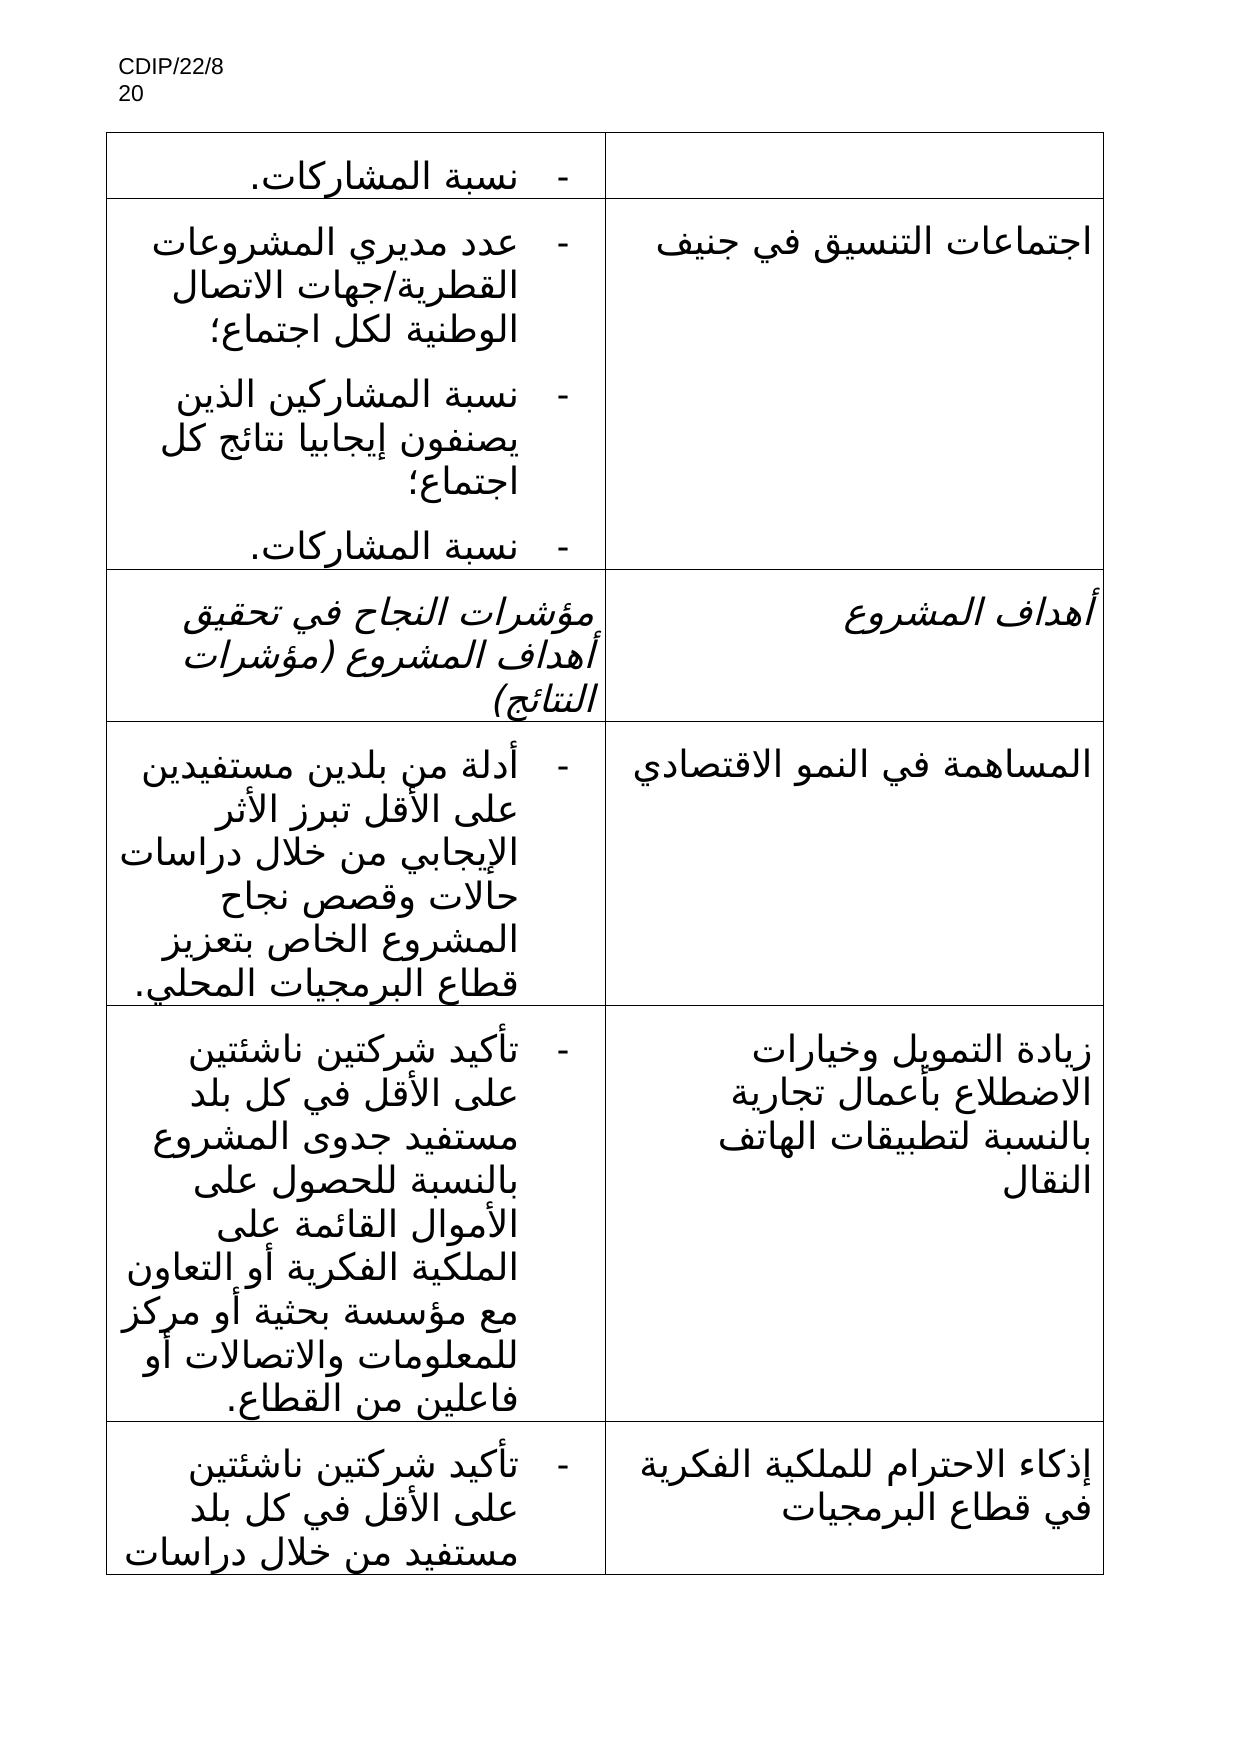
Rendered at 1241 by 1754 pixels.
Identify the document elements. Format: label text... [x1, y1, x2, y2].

table_cell عدد مديري المشروعات القطرية/جهات الاتصال الوطنية لكل اجتماع؛ نسبة المشاركين الذين يصنفون إيجابيا نتائج كل اجتماع؛ نسبة المشاركات. [107, 199, 605, 568]
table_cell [606, 133, 1103, 198]
table_cell تأكيد شركتين ناشئتين على الأقل في كل بلد مستفيد جدوى المشروع بالنسبة للحصول على الأموال القائمة على الملكية الفكرية أو التعاون مع مؤسسة بحثية أو مركز للمعلومات والاتصالات أو فاعلين من القطاع. [107, 1006, 605, 1421]
table_cell المساهمة في النمو الاقتصادي [606, 722, 1103, 1005]
table_cell زيادة التمويل وخيارات الاضطلاع بأعمال تجارية بالنسبة لتطبيقات الهاتف النقال [606, 1006, 1103, 1421]
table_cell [606, 1422, 1103, 1574]
table_cell أهداف المشروع [606, 570, 1103, 721]
table_cell مؤشرات النجاح في تحقيق أهداف المشروع (مؤشرات النتائج) [107, 570, 605, 721]
table_cell اجتماعات التنسيق في جنيف [606, 199, 1103, 568]
table_cell أدلة من بلدين مستفيدين على الأقل تبرز الأثر الإيجابي من خلال دراسات حالات وقصص نجاح المشروع الخاص بتعزيز قطاع البرمجيات المحلي. [107, 722, 605, 1005]
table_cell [107, 1422, 605, 1574]
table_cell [107, 133, 605, 198]
